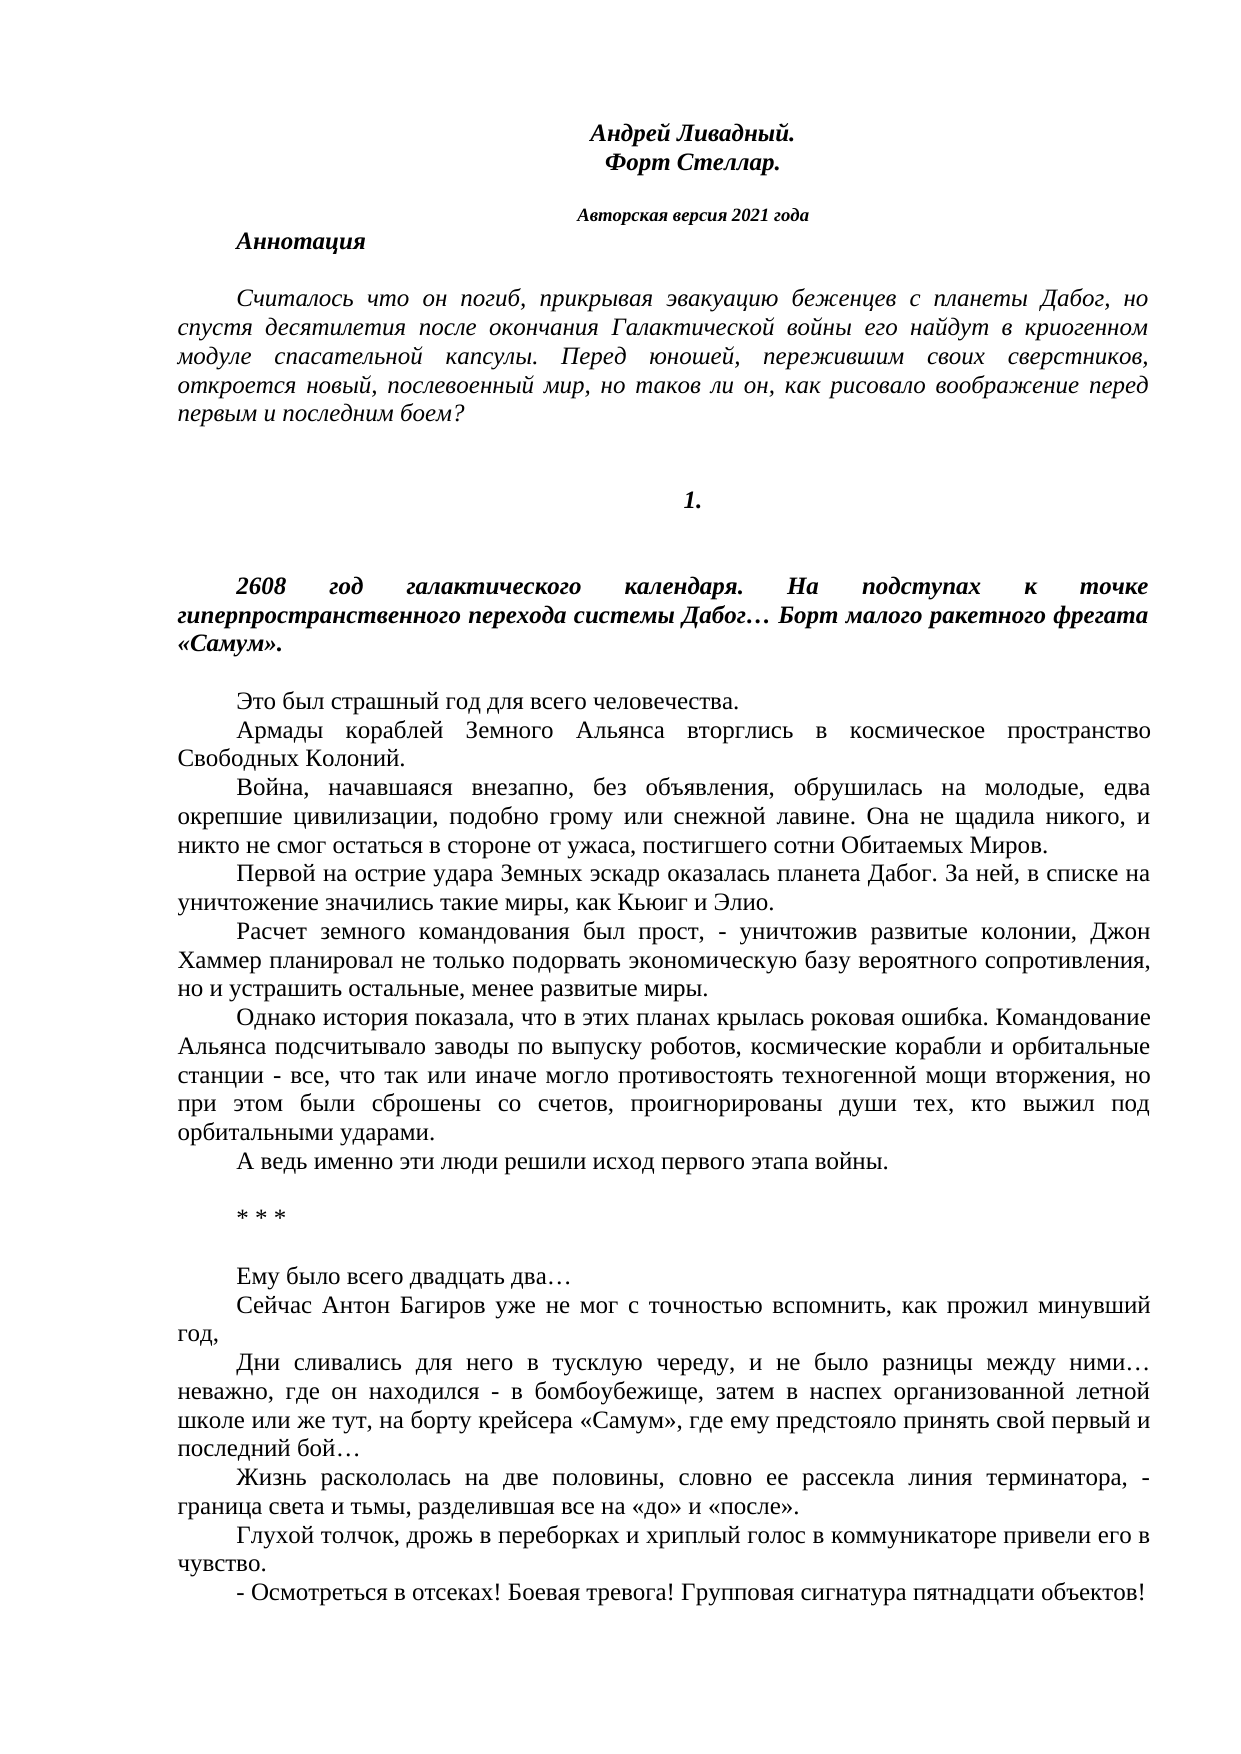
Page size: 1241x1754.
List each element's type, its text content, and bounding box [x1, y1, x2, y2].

text Глухой толчок, дрожь в переборках и хриплый голос в коммуникаторе привели его в чувство. [177, 1520, 1152, 1577]
text Первой на острие удара Земных эскадр оказалась планета Дабог. За ней, в списке на уничтожение значились такие миры, как Кьюиг и Элио. [177, 858, 1152, 916]
text Ему было всего двадцать два… [177, 1261, 1152, 1290]
text Это был страшный год для всего человечества. [177, 686, 1152, 715]
text Считалось что он погиб, прикрывая эвакуацию беженцев с планеты Дабог, но спустя десятилетия после окончания Галактической войны его найдут в криогенном модуле спасательной капсулы. Перед юношей, пережившим своих сверстников, откроется новый, послевоенный мир, но таков ли он, как рисовало воображение перед первым и последним боем? [177, 283, 1152, 427]
text 1. [177, 485, 1152, 513]
text Расчет земного командования был прост, - уничтожив развитые колонии, Джон Хаммер планировал не только подорвать экономическую базу вероятного сопротивления, но и устрашить остальные, менее развитые миры. [177, 916, 1152, 1002]
text Форт Стеллар. [177, 147, 1152, 176]
text 2608 год галактического календаря. На подступах к точке гиперпространственного перехода системы Дабог… Борт малого ракетного фрегата «Самум». [177, 571, 1152, 657]
text Армады кораблей Земного Альянса вторглись в космическое пространство Свободных Колоний. [177, 715, 1152, 772]
text Андрей Ливадный. [177, 118, 1152, 147]
text * * * [177, 1203, 1152, 1232]
text А ведь именно эти люди решили исход первого этапа войны. [177, 1146, 1152, 1175]
text Однако история показала, что в этих планах крылась роковая ошибка. Командование Альянса подсчитывало заводы по выпуску роботов, космические корабли и орбитальные станции - все, что так или иначе могло противостоять техногенной мощи вторжения, но при этом были сброшены со счетов, проигнорированы души тех, кто выжил под орбитальными ударами. [177, 1002, 1152, 1146]
text Дни сливались для него в тусклую череду, и не было разницы между ними… неважно, где он находился - в бомбоубежище, затем в наспех организованной летной школе или же тут, на борту крейсера «Самум», где ему предстояло принять свой первый и последний бой… [177, 1347, 1152, 1462]
text Сейчас Антон Багиров уже не мог с точностью вспомнить, как прожил минувший год, [177, 1290, 1152, 1347]
text - Осмотреться в отсеках! Боевая тревога! Групповая сигнатура пятнадцати объектов! [177, 1577, 1152, 1606]
text Война, начавшаяся внезапно, без объявления, обрушилась на молодые, едва окрепшие цивилизации, подобно грому или снежной лавине. Она не щадила никого, и никто не смог остаться в стороне от ужаса, постигшего сотни Обитаемых Миров. [177, 772, 1152, 858]
text Авторская версия 2021 года [177, 204, 1152, 226]
text Аннотация [177, 226, 1152, 255]
text Жизнь раскололась на две половины, словно ее рассекла линия терминатора, - граница света и тьмы, разделившая все на «до» и «после». [177, 1462, 1152, 1520]
